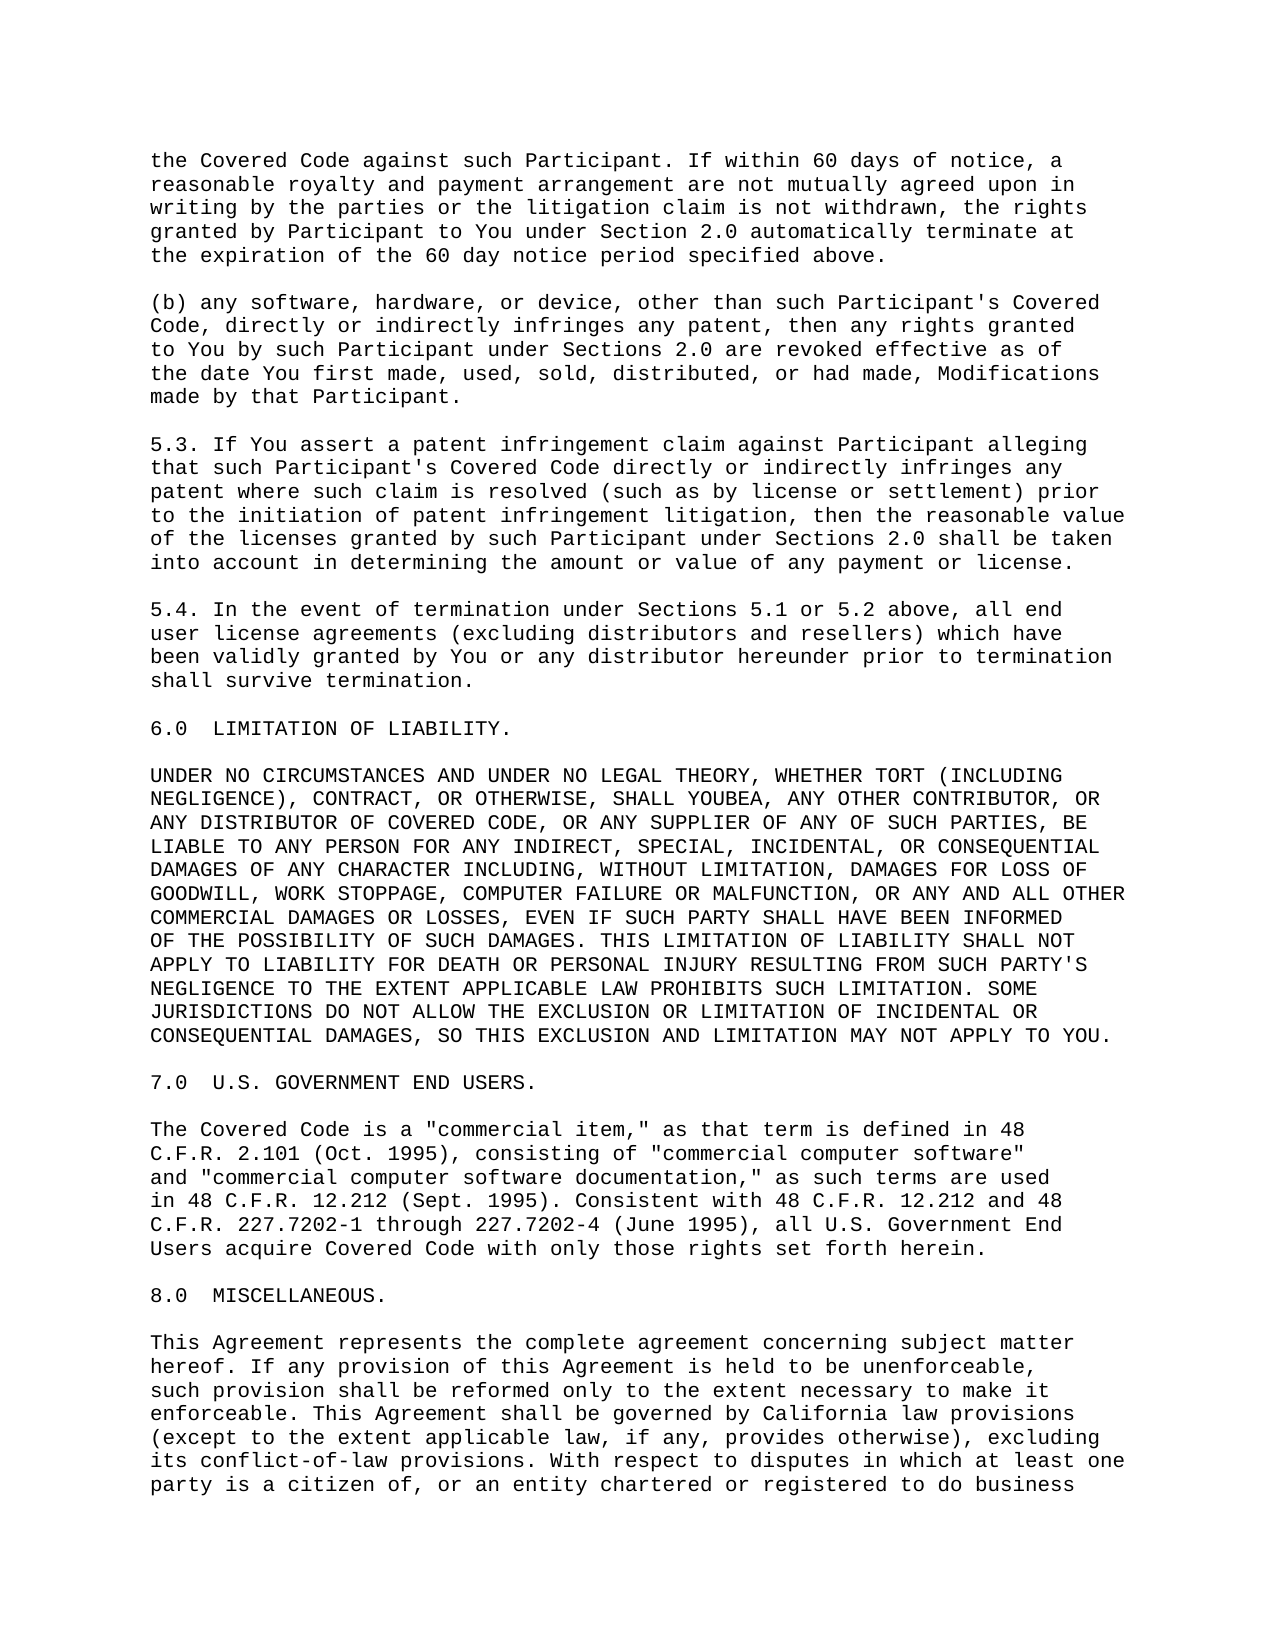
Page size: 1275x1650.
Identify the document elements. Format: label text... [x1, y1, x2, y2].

text the date You first made, used, sold, distributed, or had made, Modifications [150, 363, 1125, 386]
text such provision shall be reformed only to the extent necessary to make it [150, 1379, 1125, 1403]
text 8.0 MISCELLANEOUS. [150, 1285, 1125, 1309]
text UNDER NO CIRCUMSTANCES AND UNDER NO LEGAL THEORY, WHETHER TORT (INCLUDING [150, 765, 1125, 788]
text 5.3. If You assert a patent infringement claim against Participant alleging [150, 434, 1125, 457]
text that such Participant's Covered Code directly or indirectly infringes any [150, 457, 1125, 481]
text reasonable royalty and payment arrangement are not mutually agreed upon in [150, 174, 1125, 197]
text made by that Participant. [150, 386, 1125, 410]
text user license agreements (excluding distributors and resellers) which have [150, 623, 1125, 647]
text of the licenses granted by such Participant under Sections 2.0 shall be taken [150, 528, 1125, 552]
text writing by the parties or the litigation claim is not withdrawn, the rights [150, 197, 1125, 221]
text GOODWILL, WORK STOPPAGE, COMPUTER FAILURE OR MALFUNCTION, OR ANY AND ALL OTHER [150, 883, 1125, 907]
text the expiration of the 60 day notice period specified above. [150, 244, 1125, 268]
text to the initiation of patent infringement litigation, then the reasonable value [150, 505, 1125, 528]
text party is a citizen of, or an entity chartered or registered to do business [150, 1474, 1125, 1498]
text JURISDICTIONS DO NOT ALLOW THE EXCLUSION OR LIMITATION OF INCIDENTAL OR [150, 1001, 1125, 1025]
text enforceable. This Agreement shall be governed by California law provisions [150, 1403, 1125, 1427]
text LIABLE TO ANY PERSON FOR ANY INDIRECT, SPECIAL, INCIDENTAL, OR CONSEQUENTIAL [150, 836, 1125, 859]
text OF THE POSSIBILITY OF SUCH DAMAGES. THIS LIMITATION OF LIABILITY SHALL NOT [150, 930, 1125, 954]
text (except to the extent applicable law, if any, provides otherwise), excluding [150, 1427, 1125, 1451]
text 7.0 U.S. GOVERNMENT END USERS. [150, 1072, 1125, 1096]
text in 48 C.F.R. 12.212 (Sept. 1995). Consistent with 48 C.F.R. 12.212 and 48 [150, 1190, 1125, 1214]
text its conflict-of-law provisions. With respect to disputes in which at least one [150, 1451, 1125, 1474]
text C.F.R. 2.101 (Oct. 1995), consisting of "commercial computer software" [150, 1143, 1125, 1167]
text and "commercial computer software documentation," as such terms are used [150, 1167, 1125, 1190]
text DAMAGES OF ANY CHARACTER INCLUDING, WITHOUT LIMITATION, DAMAGES FOR LOSS OF [150, 859, 1125, 883]
text NEGLIGENCE), CONTRACT, OR OTHERWISE, SHALL YOUBEA, ANY OTHER CONTRIBUTOR, OR [150, 788, 1125, 812]
text patent where such claim is resolved (such as by license or settlement) prior [150, 481, 1125, 505]
text to You by such Participant under Sections 2.0 are revoked effective as of [150, 339, 1125, 363]
text This Agreement represents the complete agreement concerning subject matter [150, 1332, 1125, 1356]
text ANY DISTRIBUTOR OF COVERED CODE, OR ANY SUPPLIER OF ANY OF SUCH PARTIES, BE [150, 812, 1125, 836]
text NEGLIGENCE TO THE EXTENT APPLICABLE LAW PROHIBITS SUCH LIMITATION. SOME [150, 978, 1125, 1001]
text COMMERCIAL DAMAGES OR LOSSES, EVEN IF SUCH PARTY SHALL HAVE BEEN INFORMED [150, 907, 1125, 930]
text APPLY TO LIABILITY FOR DEATH OR PERSONAL INJURY RESULTING FROM SUCH PARTY'S [150, 954, 1125, 978]
text CONSEQUENTIAL DAMAGES, SO THIS EXCLUSION AND LIMITATION MAY NOT APPLY TO YOU. [150, 1025, 1125, 1048]
text C.F.R. 227.7202-1 through 227.7202-4 (June 1995), all U.S. Government End [150, 1214, 1125, 1238]
text (b) any software, hardware, or device, other than such Participant's Covered [150, 292, 1125, 316]
text 6.0 LIMITATION OF LIABILITY. [150, 717, 1125, 741]
text been validly granted by You or any distributor hereunder prior to termination [150, 647, 1125, 670]
text into account in determining the amount or value of any payment or license. [150, 552, 1125, 576]
text granted by Participant to You under Section 2.0 automatically terminate at [150, 221, 1125, 244]
text 5.4. In the event of termination under Sections 5.1 or 5.2 above, all end [150, 599, 1125, 623]
text the Covered Code against such Participant. If within 60 days of notice, a [150, 150, 1125, 174]
text The Covered Code is a "commercial item," as that term is defined in 48 [150, 1119, 1125, 1143]
text shall survive termination. [150, 670, 1125, 694]
text Users acquire Covered Code with only those rights set forth herein. [150, 1238, 1125, 1261]
text hereof. If any provision of this Agreement is held to be unenforceable, [150, 1356, 1125, 1379]
text Code, directly or indirectly infringes any patent, then any rights granted [150, 316, 1125, 339]
